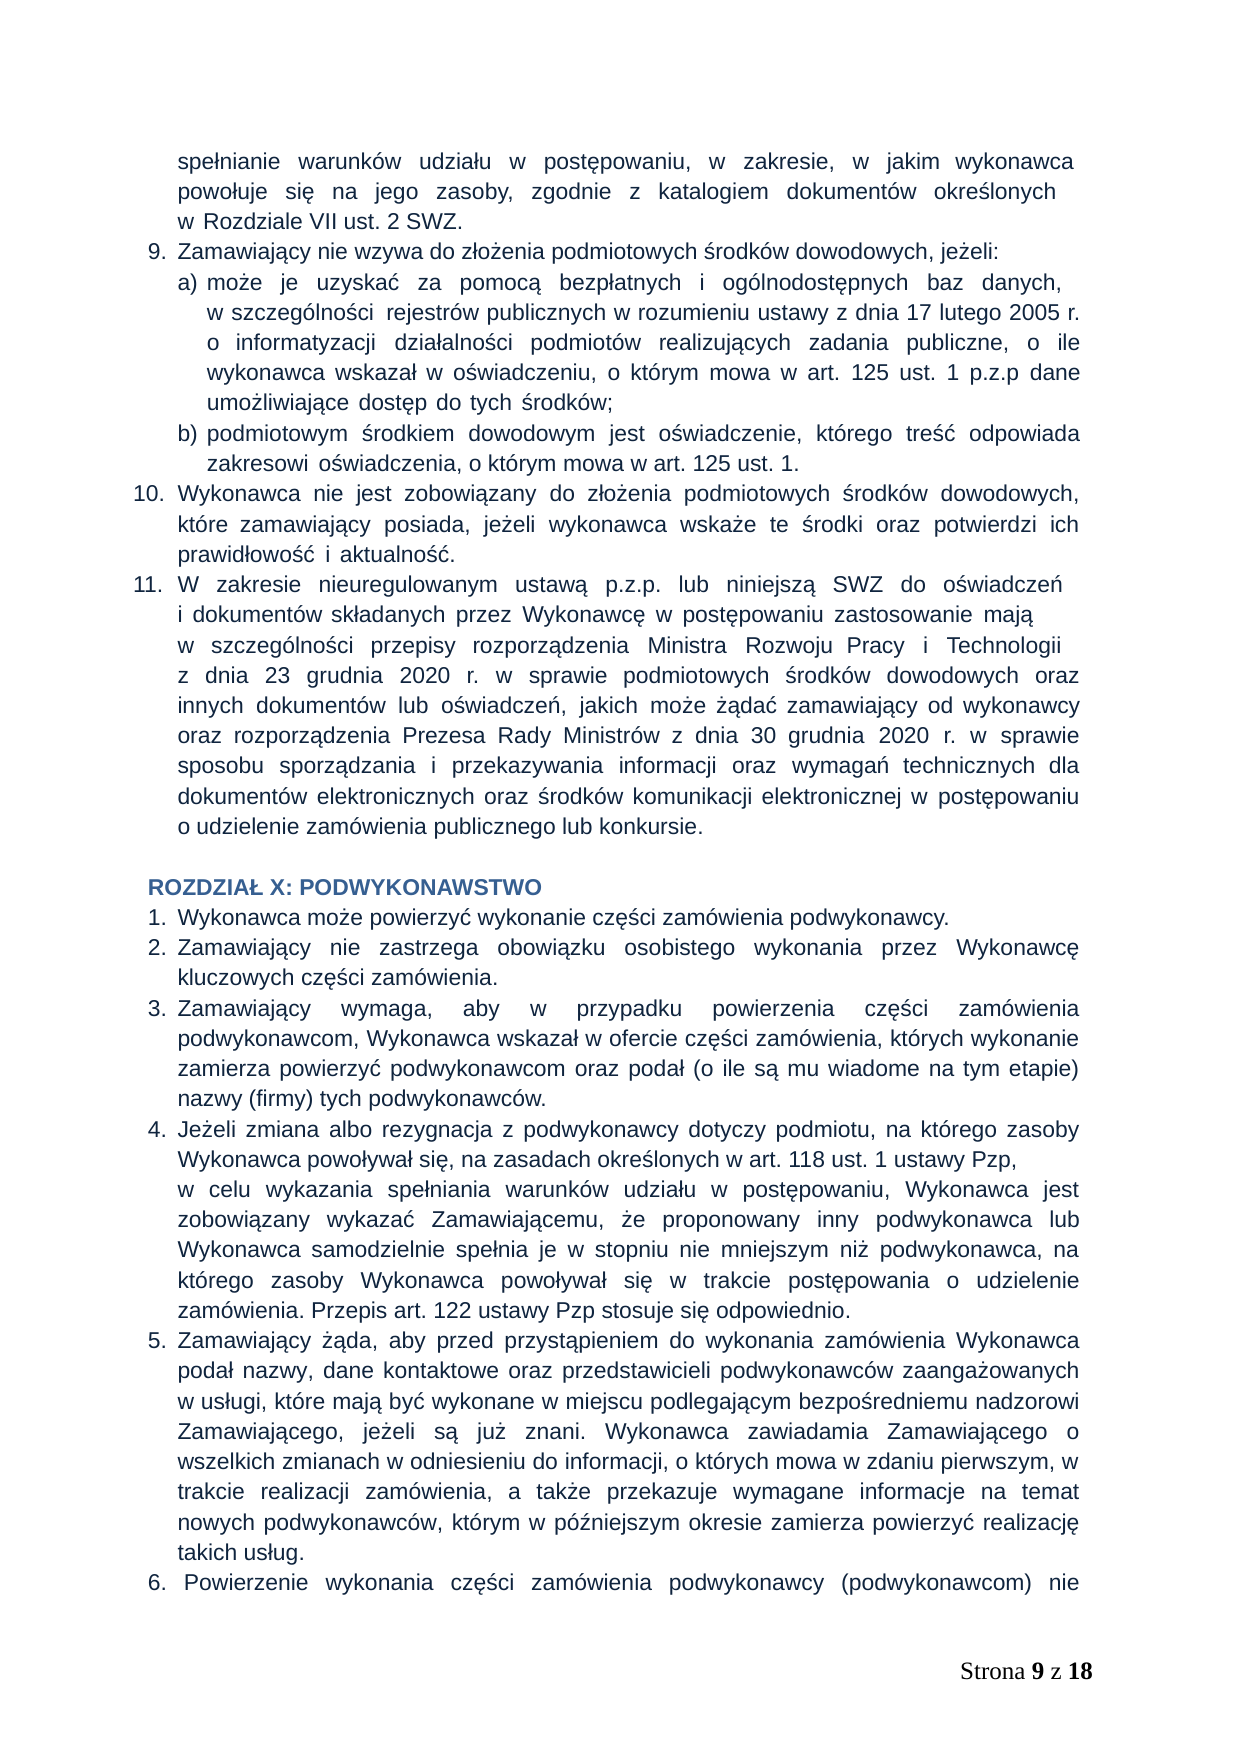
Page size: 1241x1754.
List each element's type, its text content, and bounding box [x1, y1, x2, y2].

list Wykonawca nie jest zobowiązany do złożenia podmiotowych środków dowodowych, które zamawiający posiada, jeżeli wykonawca wskaże te środki oraz potwierdzi ich prawidłowość i aktualność. [133, 480, 1080, 567]
list podmiotowym środkiem dowodowym jest oświadczenie, którego treść odpowiada zakresowi oświadczenia, o którym mowa w art. 125 ust. 1. [177, 420, 1080, 476]
list Wykonawca może powierzyć wykonanie części zamówienia podwykonawcy. [148, 904, 1080, 930]
list Jeżeli zmiana albo rezygnacja z podwykonawcy dotyczy podmiotu, na którego zasoby Wykonawca powoływał się, na zasadach określonych w art. 118 ust. 1 ustawy Pzp, [148, 1116, 1080, 1172]
list może je uzyskać za pomocą bezpłatnych i ogólnodostępnych baz danych, w szczególności rejestrów publicznych w rozumieniu ustawy z dnia 17 lutego 2005 r. o informatyzacji działalności podmiotów realizujących zadania publiczne, o ile wykonawca wskazał w oświadczeniu, o którym mowa w art. 125 ust. 1 p.z.p dane umożliwiające dostęp do tych środków; [177, 268, 1080, 416]
text ROZDZIAŁ X: PODWYKONAWSTWO [148, 873, 1080, 900]
list W zakresie nieuregulowanym ustawą p.z.p. lub niniejszą SWZ do oświadczeń i dokumentów składanych przez Wykonawcę w postępowaniu zastosowanie mają [133, 571, 1080, 628]
list Zamawiający nie zastrzega obowiązku osobistego wykonania przez Wykonawcę kluczowych części zamówienia. [148, 934, 1080, 991]
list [148, 148, 1074, 234]
list Zamawiający nie wzywa do złożenia podmiotowych środków dowodowych, jeżeli: [148, 238, 1074, 264]
list Zamawiający wymaga, aby w przypadku powierzenia części zamówienia podwykonawcom, Wykonawca wskazał w ofercie części zamówienia, których wykonanie zamierza powierzyć podwykonawcom oraz podał (o ile są mu wiadome na tym etapie) nazwy (firmy) tych podwykonawców. [148, 994, 1080, 1112]
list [148, 1569, 1080, 1595]
text w szczególności przepisy rozporządzenia Ministra Rozwoju Pracy i Technologii z dnia 23 grudnia 2020 r. w sprawie podmiotowych środków dowodowych oraz innych dokumentów lub oświadczeń, jakich może żądać zamawiający od wykonawcy oraz rozporządzenia Prezesa Rady Ministrów z dnia 30 grudnia 2020 r. w sprawie sposobu sporządzania i przekazywania informacji oraz wymagań technicznych dla dokumentów elektronicznych oraz środków komunikacji elektronicznej w postępowaniu o udzielenie zamówienia publicznego lub konkursie. [177, 632, 1080, 839]
list 5. Zamawiający żąda, aby przed przystąpieniem do wykonania zamówienia Wykonawca podał nazwy, dane kontaktowe oraz przedstawicieli podwykonawców zaangażowanych w usługi, które mają być wykonane w miejscu podlegającym bezpośredniemu nadzorowi Zamawiającego, jeżeli są już znani. Wykonawca zawiadamia Zamawiającego o wszelkich zmianach w odniesieniu do informacji, o których mowa w zdaniu pierwszym, w trakcie realizacji zamówienia, a także przekazuje wymagane informacje na temat nowych podwykonawców, którym w późniejszym okresie zamierza powierzyć realizację takich usług. [148, 1327, 1080, 1565]
list w celu wykazania spełniania warunków udziału w postępowaniu, Wykonawca jest zobowiązany wykazać Zamawiającemu, że proponowany inny podwykonawca lub Wykonawca samodzielnie spełnia je w stopniu nie mniejszym niż podwykonawca, na którego zasoby Wykonawca powoływał się w trakcie postępowania o udzielenie zamówienia. Przepis art. 122 ustawy Pzp stosuje się odpowiednio. [177, 1176, 1080, 1323]
